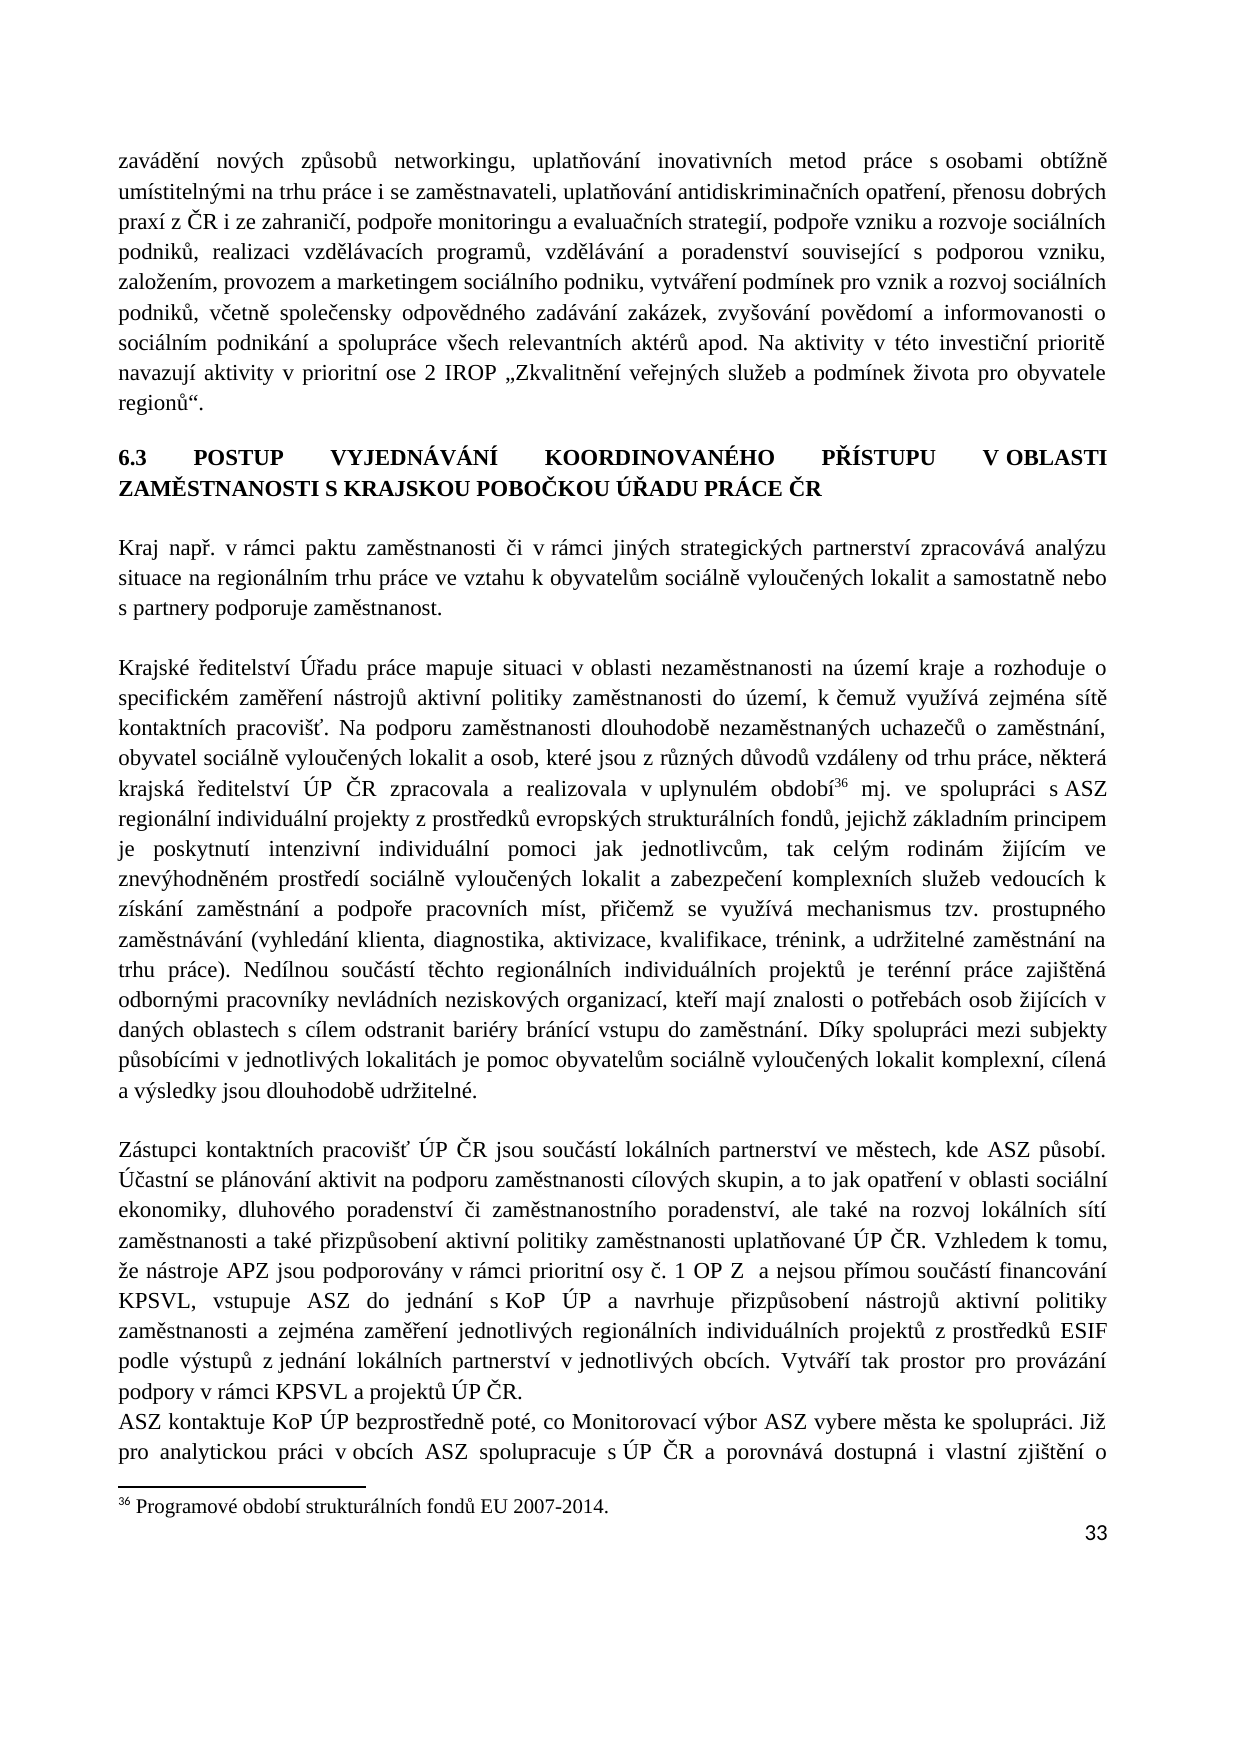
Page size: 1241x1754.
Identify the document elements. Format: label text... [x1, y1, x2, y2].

text Zástupci kontaktních pracovišť ÚP ČR jsou součástí lokálních partnerství ve městech, kde ASZ působí. Účastní se plánování aktivit na podporu zaměstnanosti cílových skupin, a to jak opatření v oblasti sociální ekonomiky, dluhového poradenství či zaměstnanostního poradenství, ale také na rozvoj lokálních sítí zaměstnanosti a také přizpůsobení aktivní politiky zaměstnanosti uplatňované ÚP ČR. Vzhledem k tomu, že nástroje APZ jsou podporovány v rámci prioritní osy č. 1 OP Z a nejsou přímou součástí financování KPSVL, vstupuje ASZ do jednání s KoP ÚP a navrhuje přizpůsobení nástrojů aktivní politiky zaměstnanosti a zejména zaměření jednotlivých regionálních individuálních projektů z prostředků ESIF podle výstupů z jednání lokálních partnerství v jednotlivých obcích. Vytváří tak prostor pro provázání podpory v rámci KPSVL a projektů ÚP ČR. [118, 1136, 1107, 1404]
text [118, 148, 1107, 416]
text 6.3 Postup vyjednávání koordinovaného přístupu v oblasti zaměstnanosti S krajskOU pobočkOU Úřadu práce ČR [118, 444, 1107, 501]
text Krajské ředitelství Úřadu práce mapuje situaci v oblasti nezaměstnanosti na území kraje a rozhoduje o specifickém zaměření nástrojů aktivní politiky zaměstnanosti do území, k čemuž využívá zejména sítě kontaktních pracovišť. Na podporu zaměstnanosti dlouhodobě nezaměstnaných uchazečů o zaměstnání, obyvatel sociálně vyloučených lokalit a osob, které jsou z různých důvodů vzdáleny od trhu práce, některá krajská ředitelství ÚP ČR zpracovala a realizovala v uplynulém období mj. ve spolupráci s ASZ regionální individuální projekty z prostředků evropských strukturálních fondů, jejichž základním principem je poskytnutí intenzivní individuální pomoci jak jednotlivcům, tak celým rodinám žijícím ve znevýhodněném prostředí sociálně vyloučených lokalit a zabezpečení komplexních služeb vedoucích k získání zaměstnání a podpoře pracovních míst, přičemž se využívá mechanismus tzv. prostupného zaměstnávání (vyhledání klienta, diagnostika, aktivizace, kvalifikace, trénink, a udržitelné zaměstnání na trhu práce). Nedílnou součástí těchto regionálních individuálních projektů je terénní práce zajištěná odbornými pracovníky nevládních neziskových organizací, kteří mají znalosti o potřebách osob žijících v daných oblastech s cílem odstranit bariéry bránící vstupu do zaměstnání. Díky spolupráci mezi subjekty působícími v jednotlivých lokalitách je pomoc obyvatelům sociálně vyloučených lokalit komplexní, cílená a výsledky jsou dlouhodobě udržitelné. [118, 654, 1107, 805]
text Kraj např. v rámci paktu zaměstnanosti či v rámci jiných strategických partnerství zpracovává analýzu situace na regionálním trhu práce ve vztahu k obyvatelům sociálně vyloučených lokalit a samostatně nebo s partnery podporuje zaměstnanost. [118, 534, 1107, 621]
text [118, 1408, 1107, 1464]
